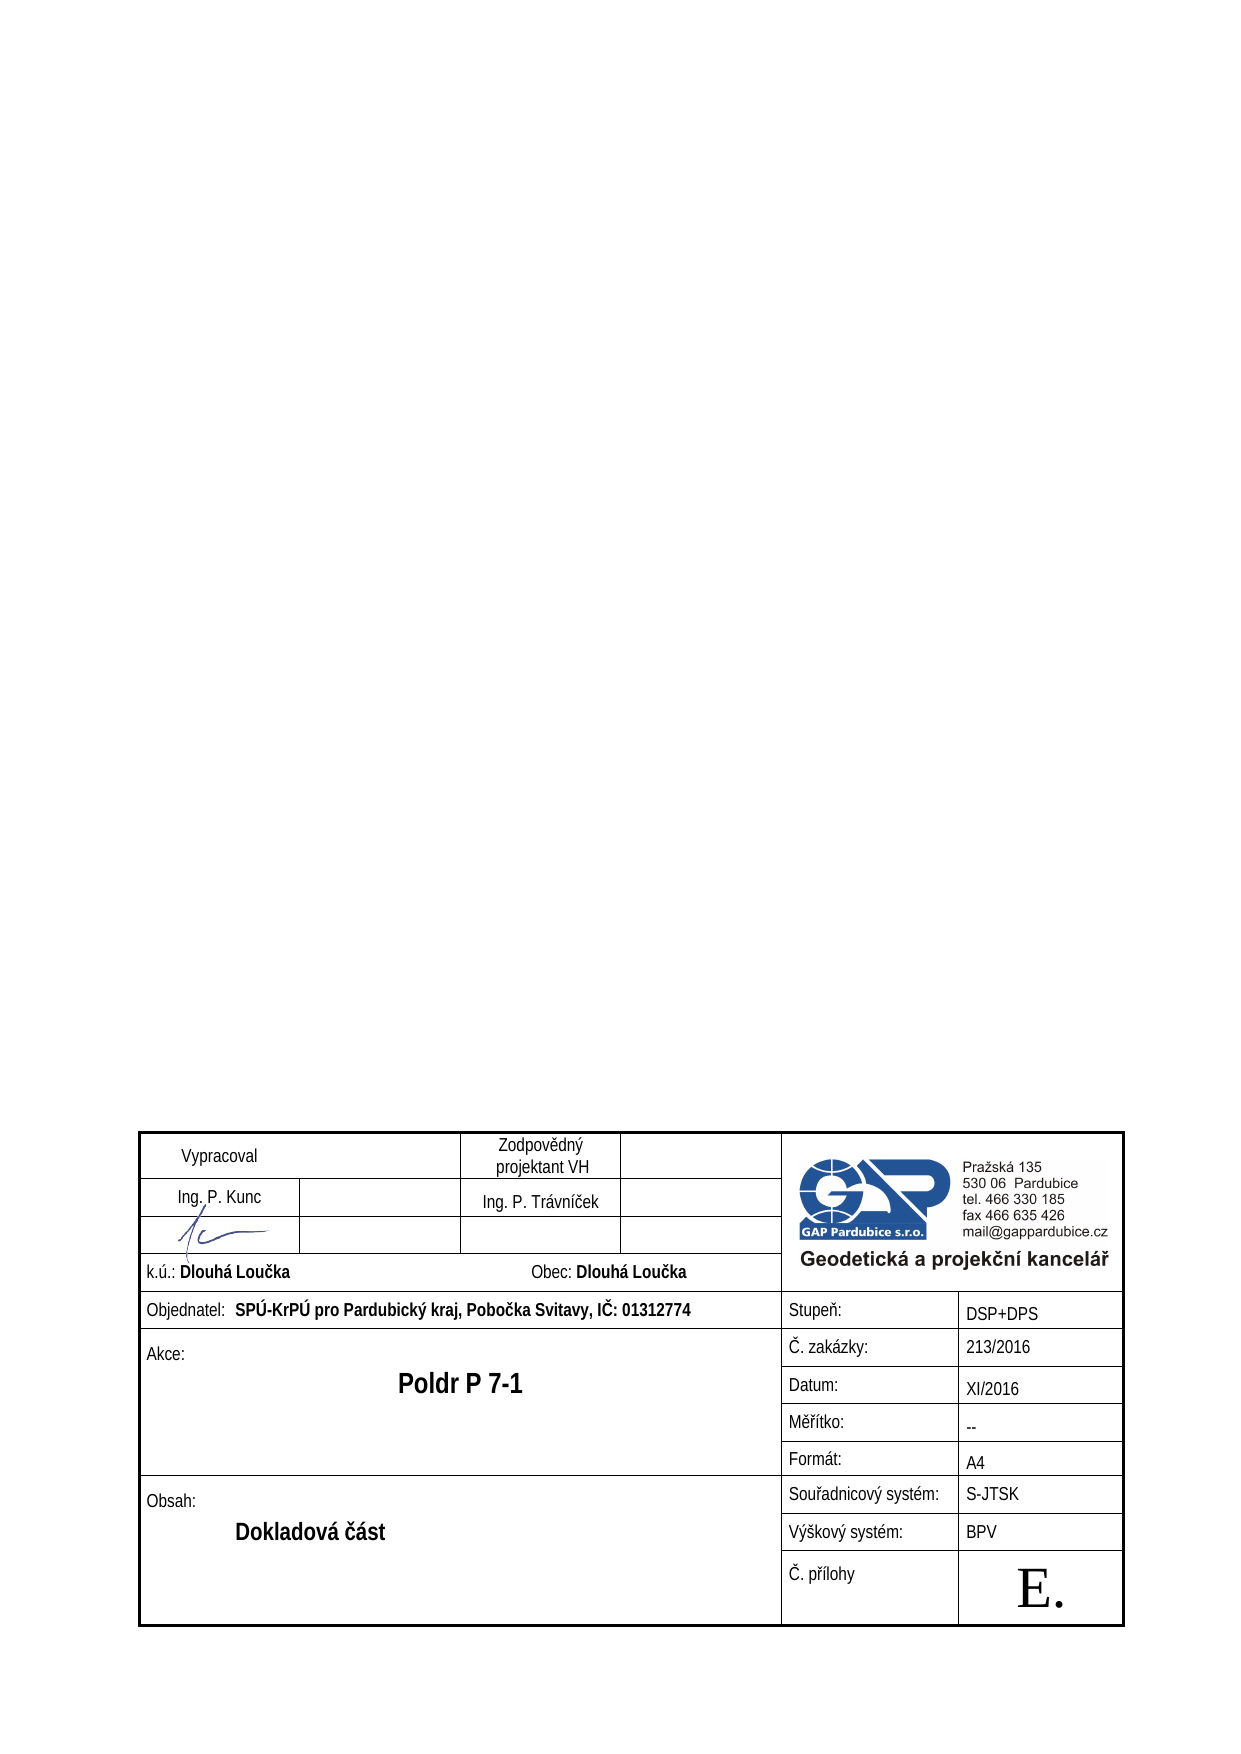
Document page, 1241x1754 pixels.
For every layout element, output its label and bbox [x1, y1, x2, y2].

picture [796, 1155, 1109, 1270]
picture [176, 1203, 271, 1264]
